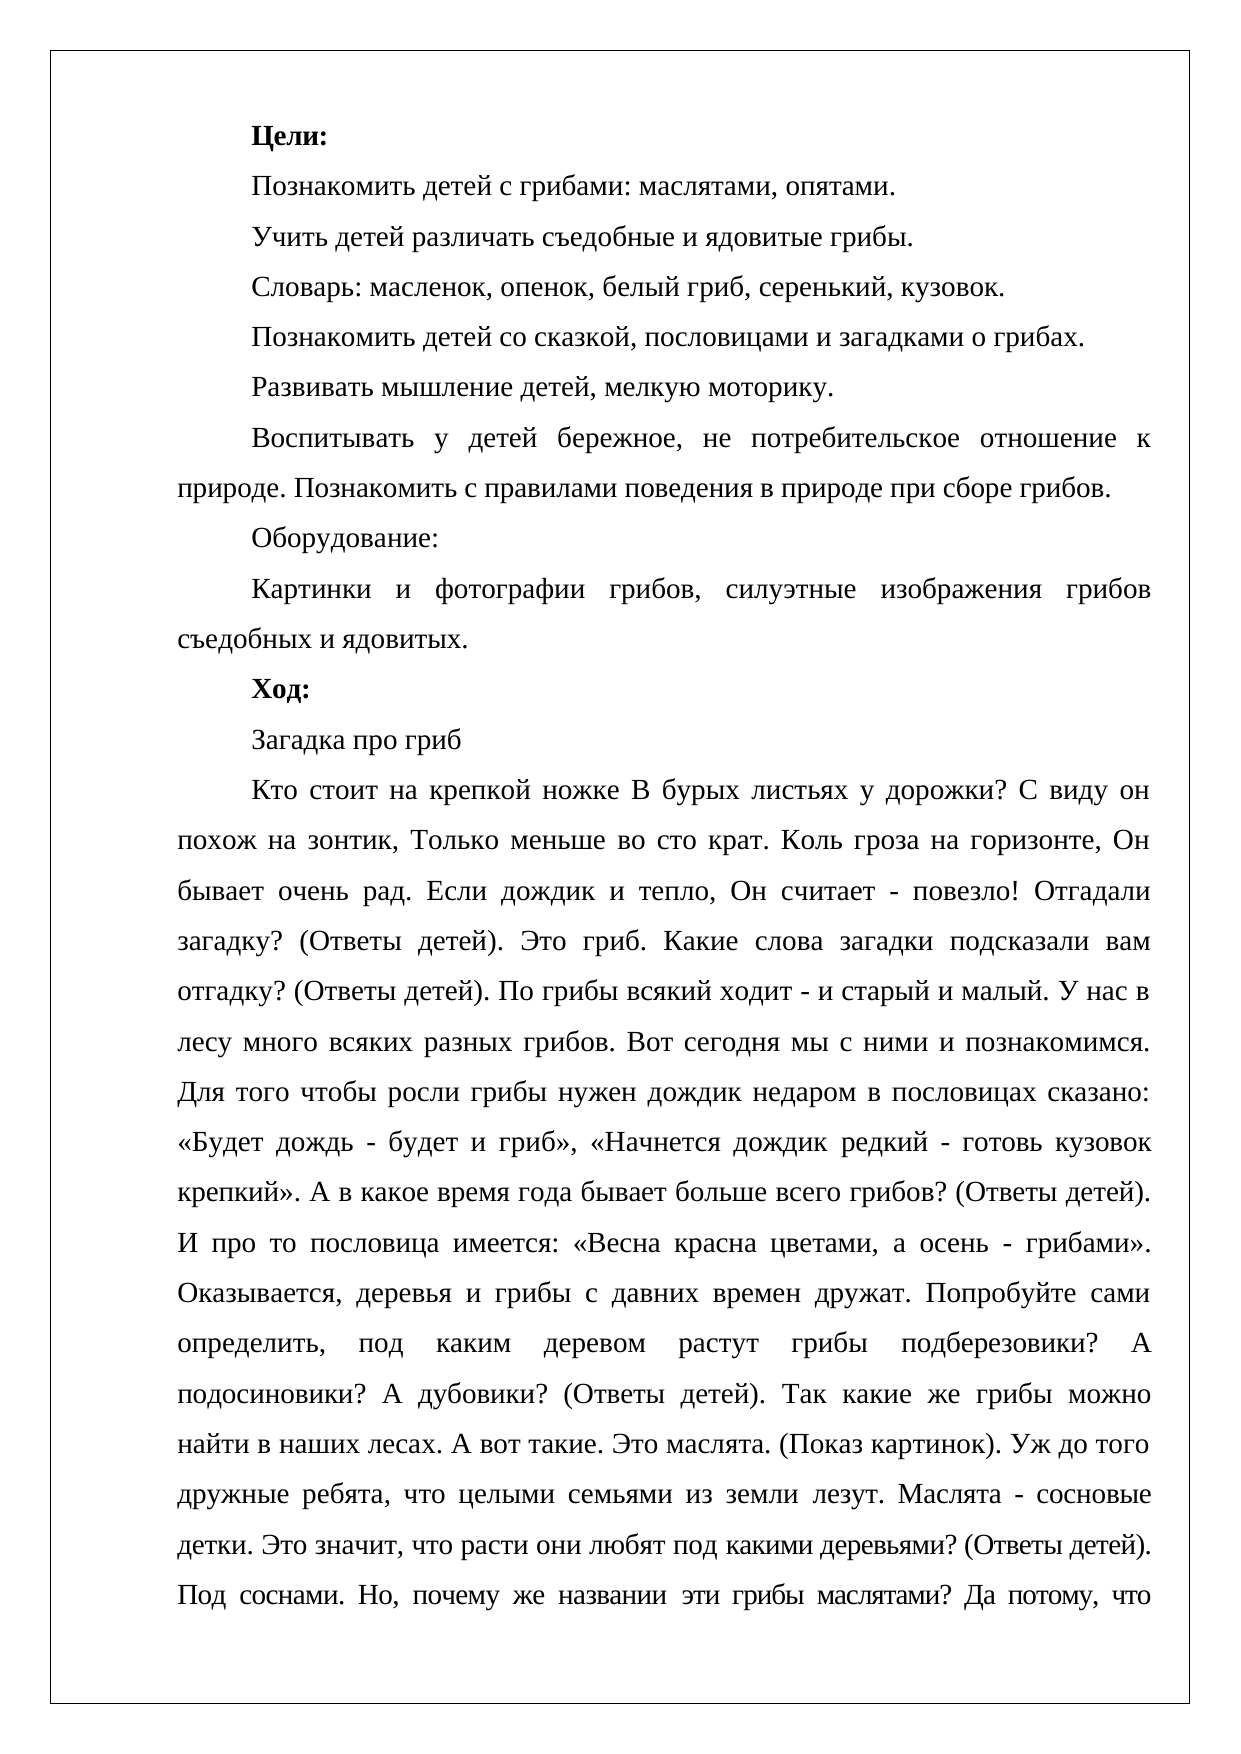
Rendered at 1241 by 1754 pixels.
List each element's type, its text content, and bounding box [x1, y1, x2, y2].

text Оборудование: [177, 521, 1152, 554]
text Словарь: масленок, опенок, белый гриб, серенький, кузовок. [177, 269, 1152, 302]
text Учить детей различать съедобные и ядовитые грибы. [177, 219, 1152, 252]
text Воспитывать у детей бережное, не потребительское отношение к природе. Познакомить с правилами поведения в природе при сборе грибов. [177, 420, 1152, 504]
text Загадка про гриб [177, 722, 1152, 755]
text Развивать мышление детей, мелкую моторику. [177, 369, 1152, 403]
text Познакомить детей с грибами: маслятами, опятами. [177, 168, 1152, 202]
text Цели: [177, 118, 1152, 152]
text Картинки и фотографии грибов, силуэтные изображения грибов съедобных и ядовитых. [177, 571, 1152, 655]
text Ход: [177, 671, 1152, 705]
text Познакомить детей со сказкой, пословицами и загадками о грибах. [177, 319, 1152, 353]
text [177, 772, 1152, 1611]
